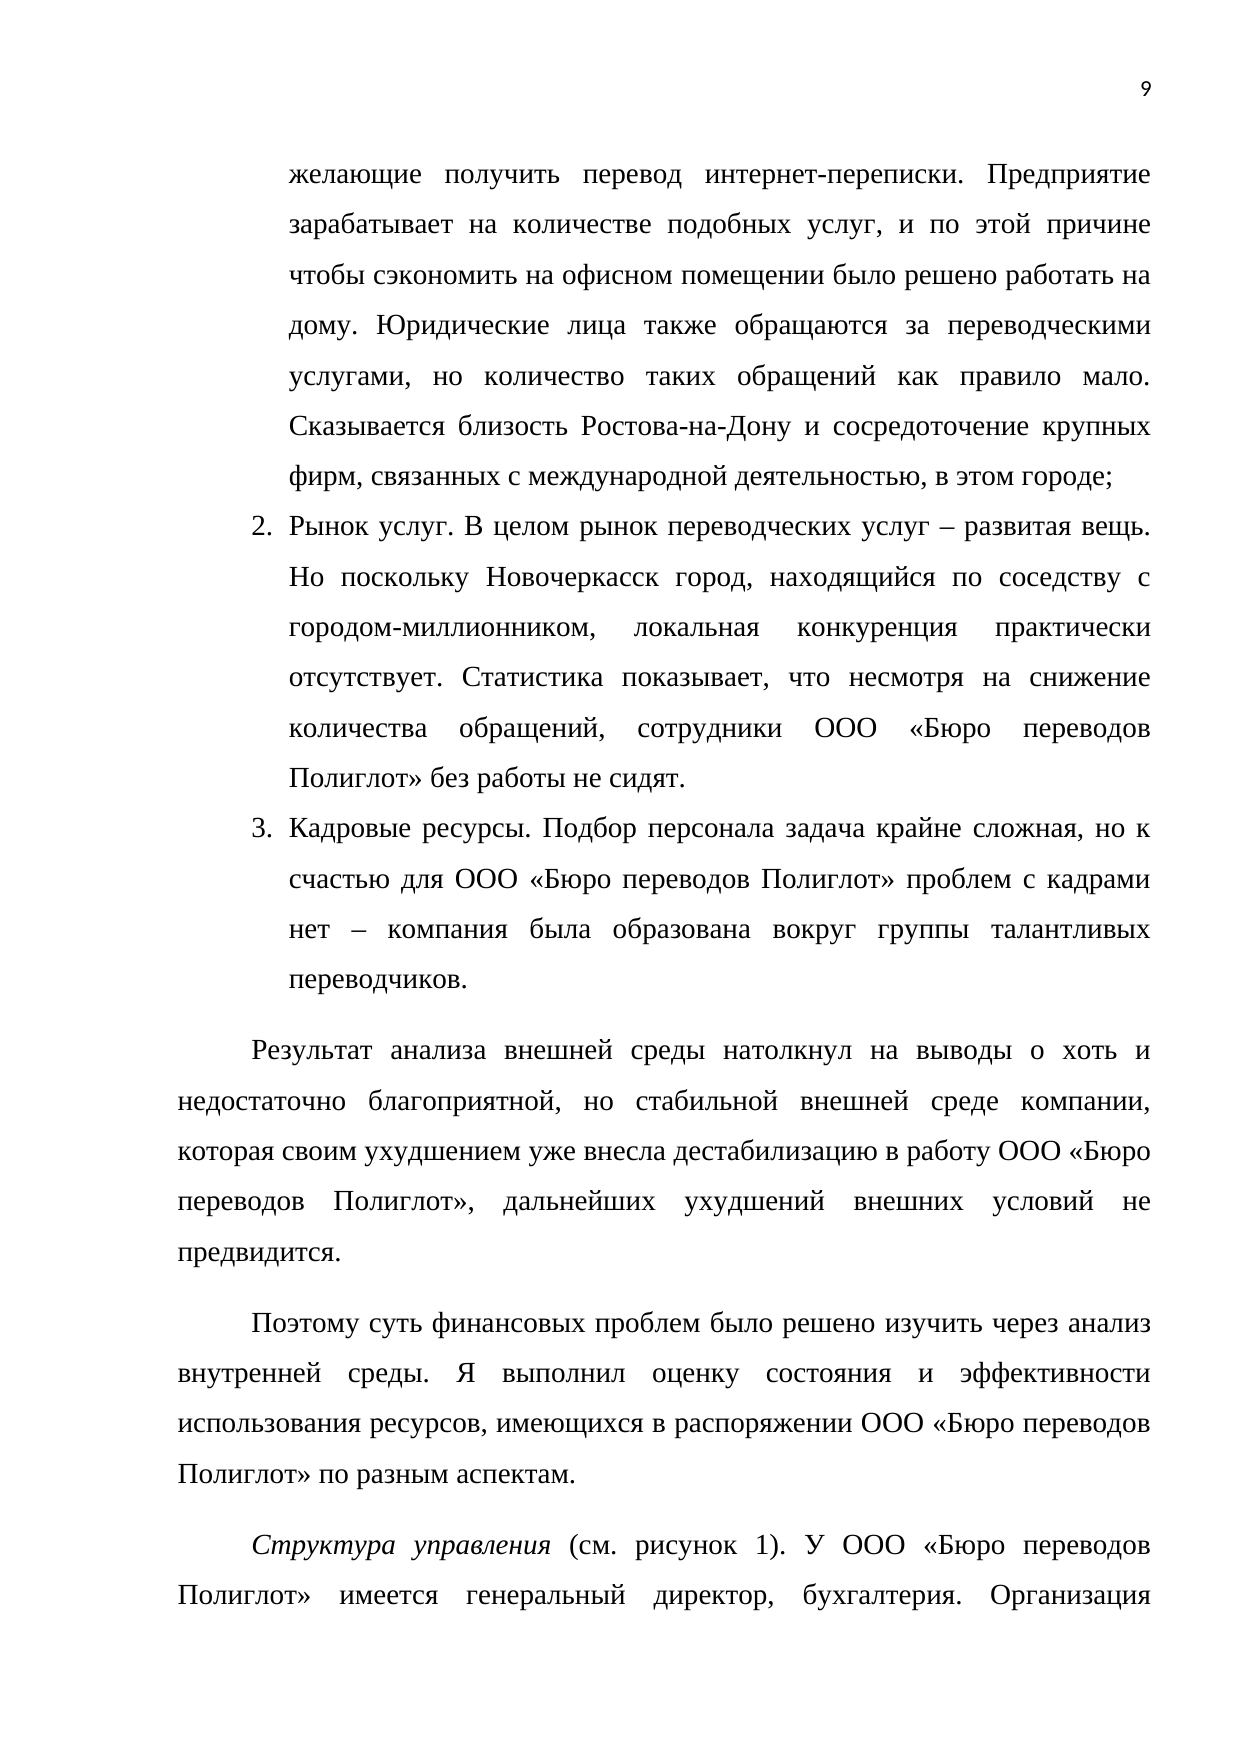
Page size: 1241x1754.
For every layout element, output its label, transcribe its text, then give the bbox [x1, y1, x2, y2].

text Результат анализа внешней среды натолкнул на выводы о хоть и недостаточно благоприятной, но стабильной внешней среде компании, которая своим ухудшением уже внесла дестабилизацию в работу ООО «Бюро переводов Полиглот», дальнейших ухудшений внешних условий не предвидится. [177, 1032, 1152, 1267]
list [251, 156, 1152, 492]
text Поэтому суть финансовых проблем было решено изучить через анализ внутренней среды. Я выполнил оценку состояния и эффективности использования ресурсов, имеющихся в распоряжении ООО «Бюро переводов Полиглот» по разным аспектам. [177, 1305, 1152, 1489]
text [177, 1527, 1152, 1611]
list Кадровые ресурсы. Подбор персонала задача крайне сложная, но к счастью для ООО «Бюро переводов Полиглот» проблем с кадрами нет – компания была образована вокруг группы талантливых переводчиков. [251, 810, 1152, 995]
list Рынок услуг. В целом рынок переводческих услуг – развитая вещь. Но поскольку Новочеркасск город, находящийся по соседству с городом-миллионником, локальная конкуренция практически отсутствует. Статистика показывает, что несмотря на снижение количества обращений, сотрудники ООО «Бюро переводов Полиглот» без работы не сидят. [251, 508, 1152, 794]
